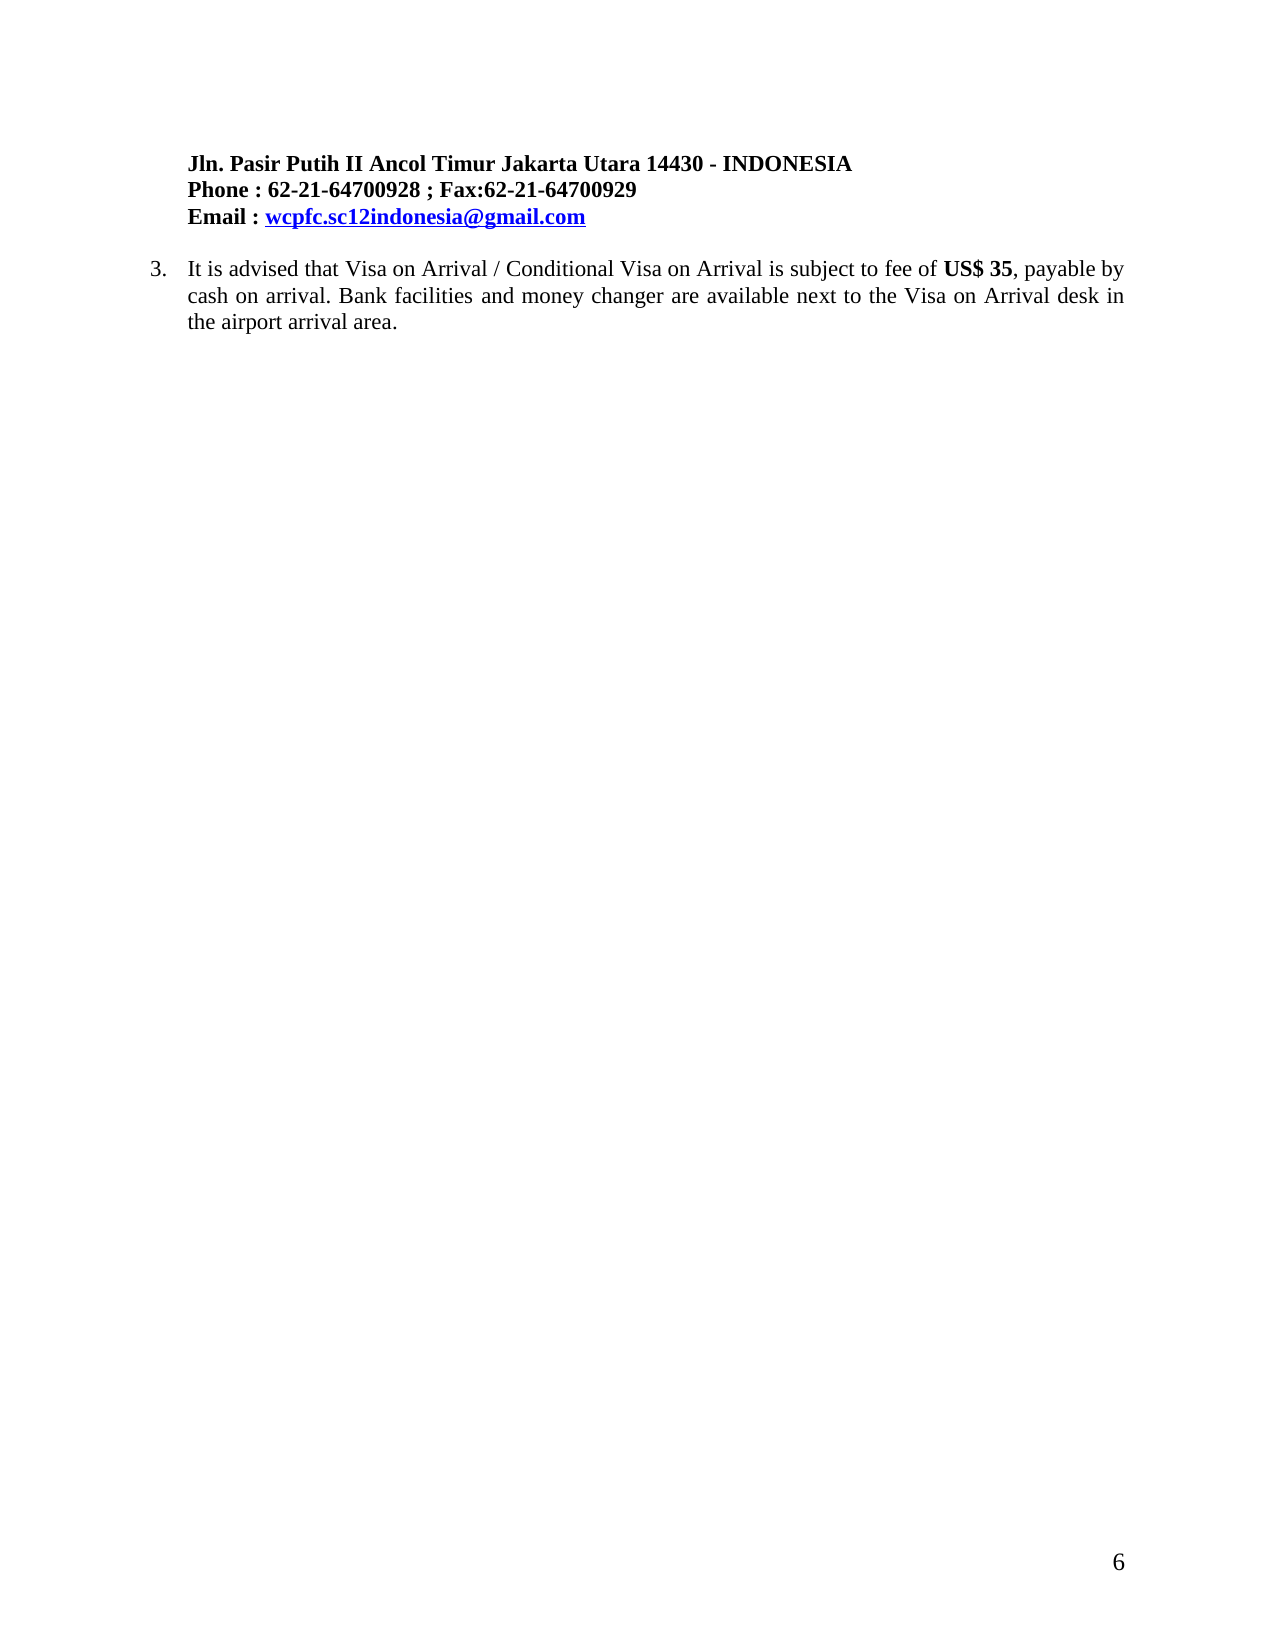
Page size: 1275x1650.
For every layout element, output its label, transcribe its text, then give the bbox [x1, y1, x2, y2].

list Phone : 62-21-64700928 ; Fax:62-21-64700929 [187, 176, 1125, 203]
list Email : wcpfc.sc12indonesia@gmail.com [187, 203, 1125, 229]
list Jln. Pasir Putih II Ancol Timur Jakarta Utara 14430 - INDONESIA [187, 150, 1125, 176]
list It is advised that Visa on Arrival / Conditional Visa on Arrival is subject to fee of US$ 35, payable by cash on arrival. Bank facilities and money changer are available next to the Visa on Arrival desk in the airport arrival area. [150, 255, 1125, 334]
